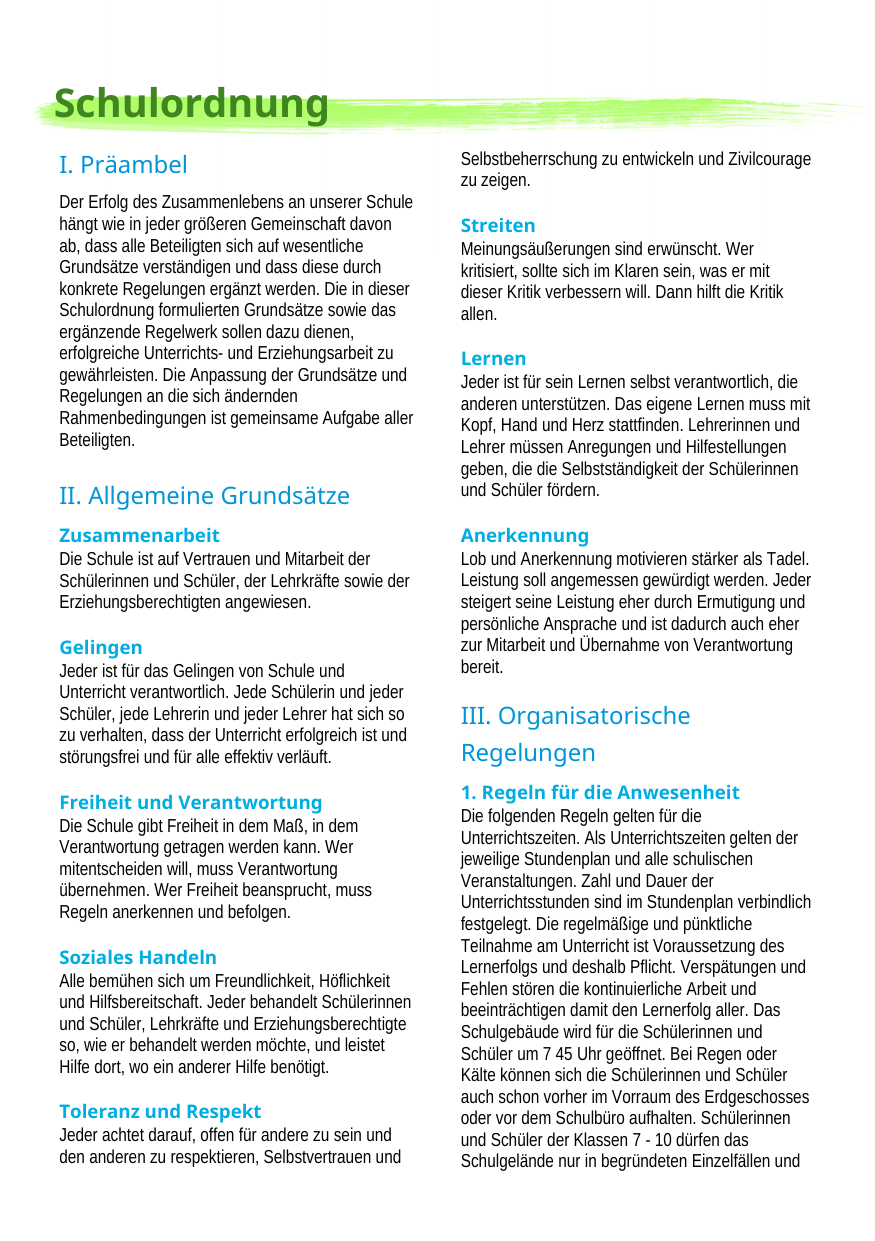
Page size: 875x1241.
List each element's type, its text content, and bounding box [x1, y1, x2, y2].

text Meinungsäußerungen sind erwünscht. Wer kritisiert, sollte sich im Klaren sein, was er mit dieser Kritik verbessern will. Dann hilft die Kritik allen. [461, 238, 815, 324]
text Der Erfolg des Zusammenlebens an unserer Schule hängt wie in jeder größeren Gemeinschaft davon ab, dass alle Beteiligten sich auf wesentliche Grundsätze verständigen und dass diese durch konkrete Regelungen ergänzt werden. Die in dieser Schulordnung formulierten Grundsätze sowie das ergänzende Regelwerk sollen dazu dienen, erfolgreiche Unterrichts- und Erziehungsarbeit zu gewährleisten. Die Anpassung der Grundsätze und Regelungen an die sich ändernden Rahmenbedingungen ist gemeinsame Aufgabe aller Beteiligten. [59, 191, 413, 450]
text Die Schule gibt Freiheit in dem Maß, in dem Verantwortung getragen werden kann. Wer mitentscheiden will, muss Verantwortung übernehmen. Wer Freiheit beansprucht, muss Regeln anerkennen und befolgen. [59, 814, 413, 922]
text 1. Regeln für die Anwesenheit [461, 780, 815, 805]
text Lernen [461, 346, 815, 371]
picture [1, 2, 871, 252]
text II. Allgemeine Grundsätze [59, 479, 413, 511]
text Die Schule ist auf Vertrauen und Mitarbeit der Schülerinnen und Schüler, der Lehrkräfte sowie der Erziehungsberechtigten angewiesen. [59, 548, 413, 613]
text III. Organisatorische Regelungen [461, 699, 815, 769]
text Jeder ist für das Gelingen von Schule und Unterricht verantwortlich. Jede Schülerin und jeder Schüler, jede Lehrerin und jeder Lehrer hat sich so zu verhalten, dass der Unterricht erfolgreich ist und störungsfrei und für alle effektiv verläuft. [59, 660, 413, 767]
text Soziales Handeln [59, 944, 413, 969]
text Freiheit und Verantwortung [59, 789, 413, 814]
text Jeder ist für sein Lernen selbst verantwortlich, die anderen unterstützen. Das eigene Lernen muss mit Kopf, Hand und Herz stattfinden. Lehrerinnen und Lehrer müssen Anregungen und Hilfestellungen geben, die die Selbstständigkeit der Schülerinnen und Schüler fördern. [461, 371, 815, 501]
text Streiten [461, 212, 815, 238]
text Gelingen [59, 634, 413, 660]
text Lob und Anerkennung motivieren stärker als Tadel. Leistung soll angemessen gewürdigt werden. Jeder steigert seine Leistung eher durch Ermutigung und persönliche Ansprache und ist dadurch auch eher zur Mitarbeit und Übernahme von Verantwortung bereit. [461, 548, 815, 677]
text I. Präambel [59, 148, 413, 180]
text Anerkennung [461, 522, 815, 548]
text Alle bemühen sich um Freundlichkeit, Höflichkeit und Hilfsbereitschaft. Jeder behandelt Schülerinnen und Schüler, Lehrkräfte und Erziehungsberechtigte so, wie er behandelt werden möchte, und leistet Hilfe dort, wo ein anderer Hilfe benötigt. [59, 969, 413, 1077]
text Zusammenarbeit [59, 522, 413, 548]
text Toleranz und Respekt [59, 1099, 413, 1124]
text Jeder achtet darauf, offen für andere zu sein und den anderen zu respektieren, Selbstvertrauen und Selbstbeherrschung zu entwickeln und Zivilcourage zu zeigen. [461, 148, 815, 191]
text Jeder achtet darauf, offen für andere zu sein und den anderen zu respektieren, Selbstvertrauen und Selbstbeherrschung zu entwickeln und Zivilcourage zu zeigen. [59, 1124, 413, 1167]
